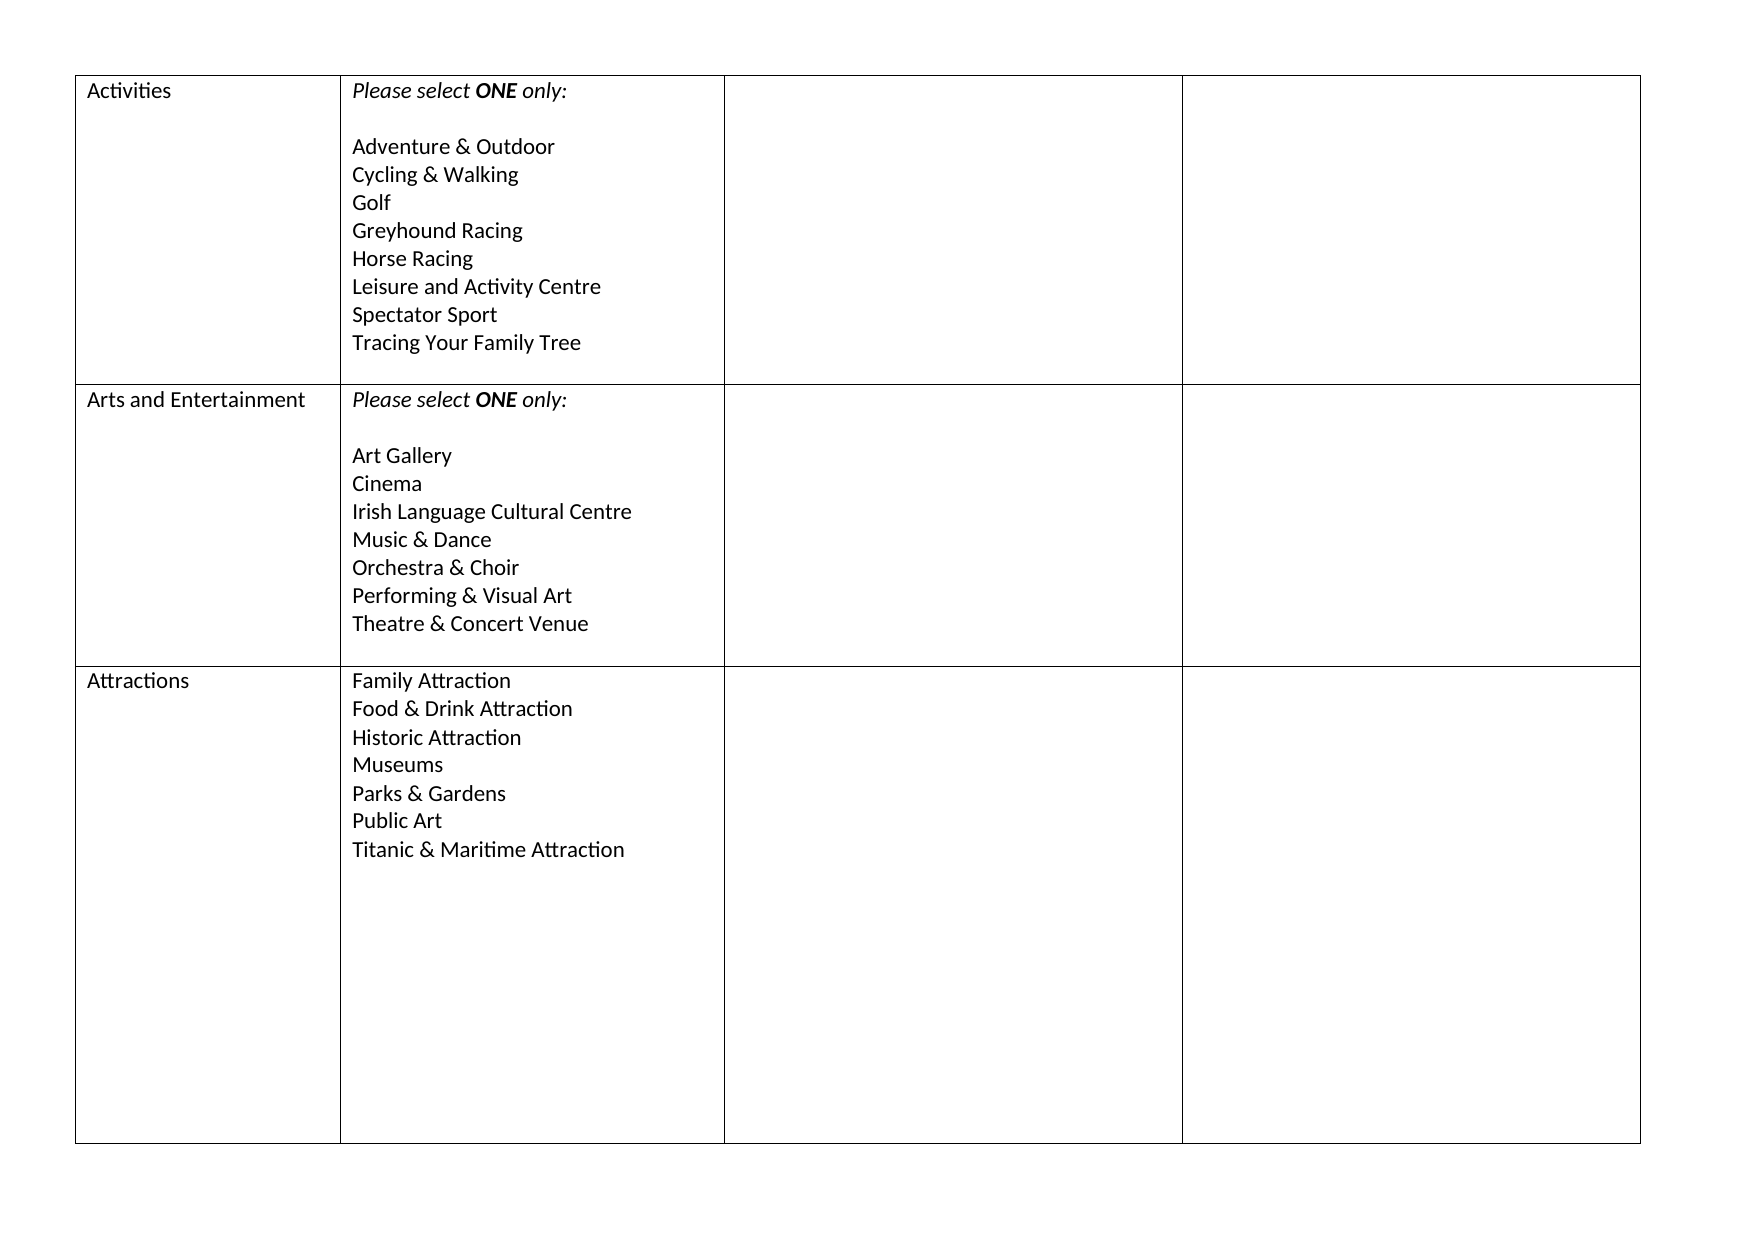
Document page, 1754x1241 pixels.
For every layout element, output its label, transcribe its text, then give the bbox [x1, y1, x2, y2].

table_cell Please select ONE only: Art Gallery Cinema Irish Language Cultural Centre Music & Dance Orchestra & Choir Performing & Visual Art Theatre & Concert Venue [341, 385, 724, 666]
table_cell [725, 76, 1182, 384]
table_cell Please select ONE only: Adventure & Outdoor Cycling & Walking Golf Greyhound Racing Horse Racing Leisure and Activity Centre Spectator Sport Tracing Your Family Tree [341, 76, 724, 384]
table_cell Activities [76, 76, 340, 384]
table_cell Family Attraction Food & Drink Attraction Historic Attraction Museums Parks & Gardens Public Art Titanic & Maritime Attraction [341, 667, 724, 1143]
table_cell Arts and Entertainment [76, 385, 340, 666]
table_cell [1183, 385, 1640, 666]
table_cell [1183, 76, 1640, 384]
table_cell [725, 667, 1182, 1143]
table_cell [1183, 667, 1640, 1143]
table_cell Attractions [76, 667, 340, 1143]
table_cell [725, 385, 1182, 666]
